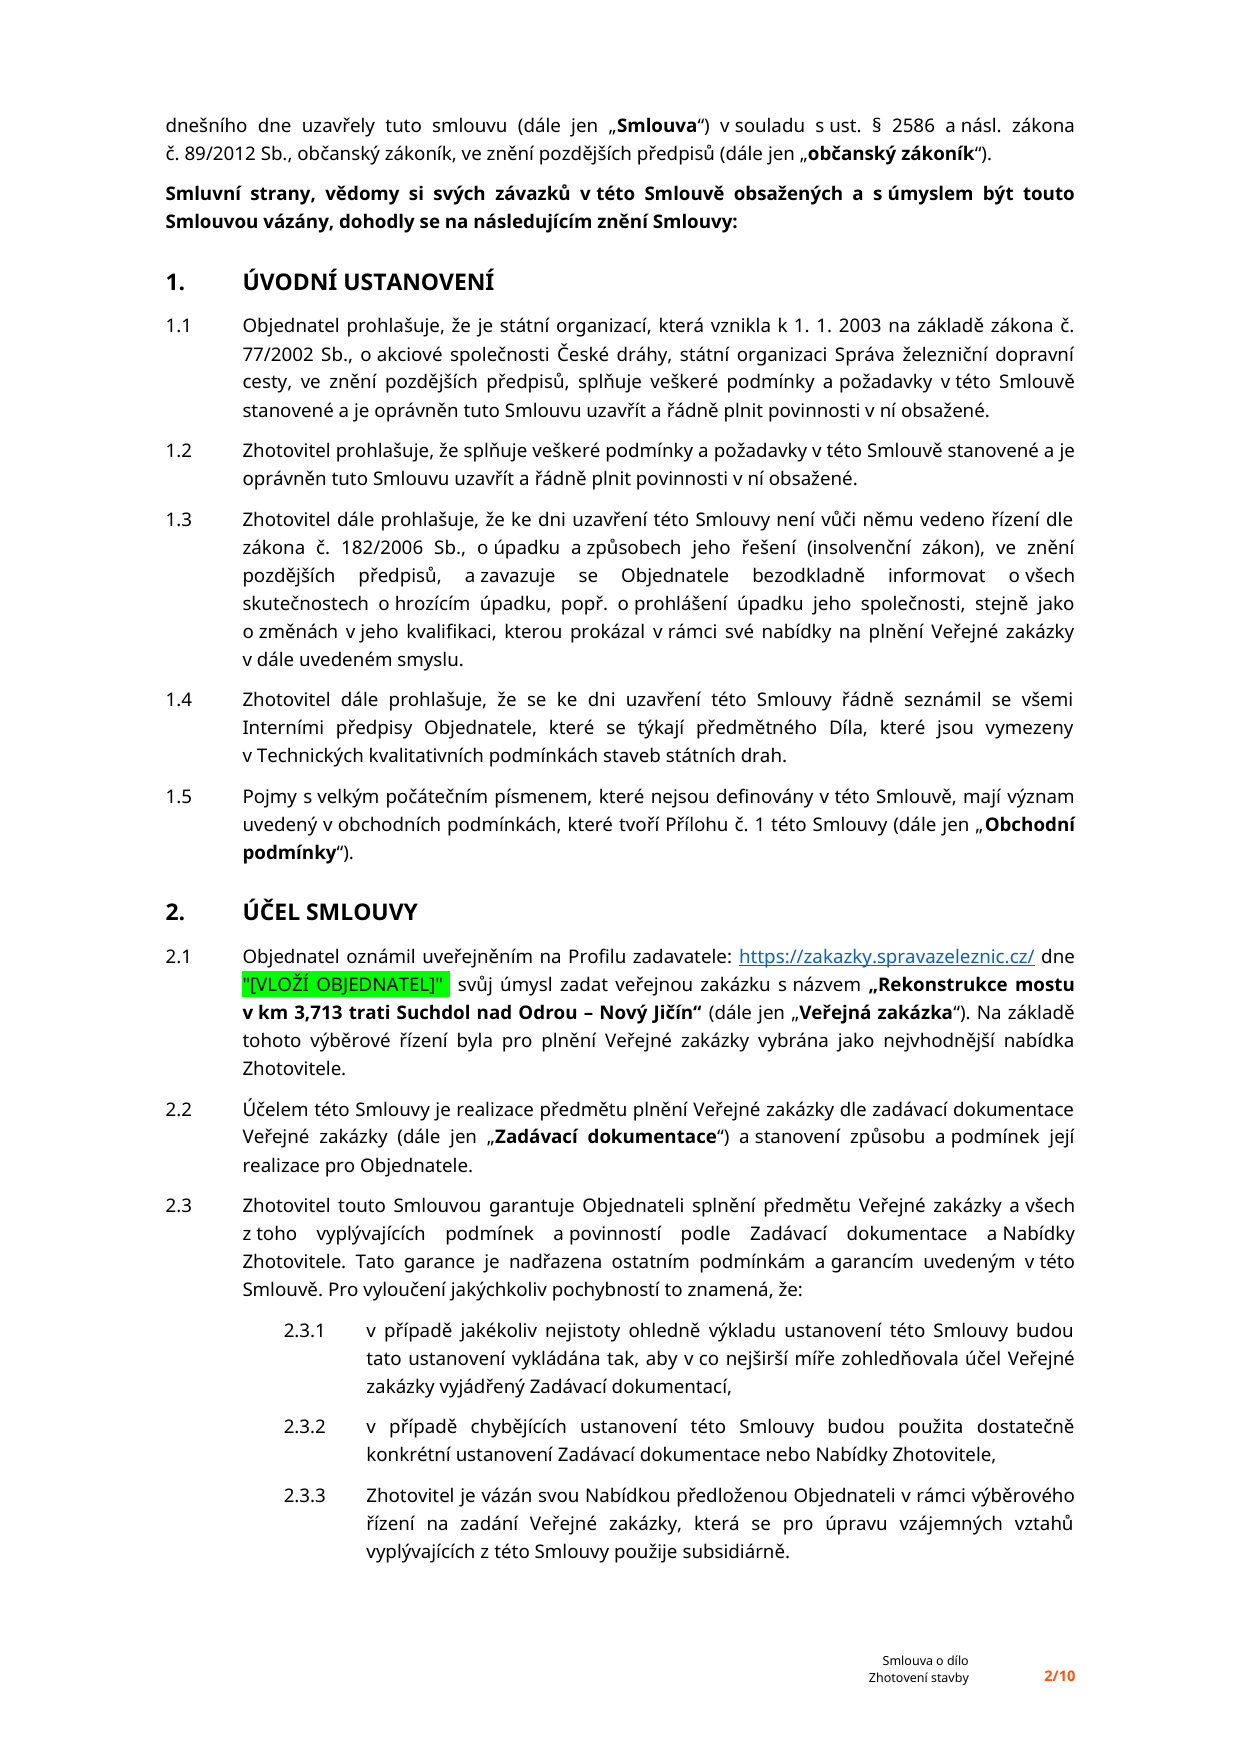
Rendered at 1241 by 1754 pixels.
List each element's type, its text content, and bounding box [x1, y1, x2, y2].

text Zhotovitel prohlašuje, že splňuje veškeré podmínky a požadavky v této Smlouvě stanovené a je oprávněn tuto Smlouvu uzavřít a řádně plnit povinnosti v ní obsažené. [165, 437, 1075, 491]
text Objednatel oznámil uveřejněním na Profilu zadavatele: https://zakazky.spravazeleznic.cz/ dne svůj úmysl zadat veřejnou zakázku s názvem „Rekonstrukce mostu v km 3,713 trati Suchdol nad Odrou – Nový Jičín“ (dále jen „Veřejná zakázka“). Na základě tohoto výběrové řízení byla pro plnění Veřejné zakázky vybrána jako nejvhodnější nabídka Zhotovitele. [165, 943, 1075, 1081]
text Objednatel prohlašuje, že je státní organizací, která vznikla k 1. 1. 2003 na základě zákona č. 77/2002 Sb., o akciové společnosti České dráhy, státní organizaci Správa železniční dopravní cesty, ve znění pozdějších předpisů, splňuje veškeré podmínky a požadavky v této Smlouvě stanovené a je oprávněn tuto Smlouvu uzavřít a řádně plnit povinnosti v ní obsažené. [165, 313, 1075, 422]
text Účelem této Smlouvy je realizace předmětu plnění Veřejné zakázky dle zadávací dokumentace Veřejné zakázky (dále jen „Zadávací dokumentace“) a stanovení způsobu a podmínek její realizace pro Objednatele. [165, 1096, 1075, 1177]
text ÚVODNÍ USTANOVENÍ [165, 266, 1075, 297]
text ÚČEL SMLOUVY [165, 896, 1075, 928]
text Zhotovitel je vázán svou Nabídkou předloženou Objednateli v rámci výběrového řízení na zadání Veřejné zakázky, která se pro úpravu vzájemných vztahů vyplývajících z této Smlouvy použije subsidiárně. [283, 1482, 1075, 1564]
text dnešního dne uzavřely tuto smlouvu (dále jen „Smlouva“) v souladu s ust. § 2586 a násl. zákona č. 89/2012 Sb., občanský zákoník, ve znění pozdějších předpisů (dále jen „občanský zákoník“). [165, 112, 1075, 166]
text Zhotovitel dále prohlašuje, že ke dni uzavření této Smlouvy není vůči němu vedeno řízení dle zákona č. 182/2006 Sb., o úpadku a způsobech jeho řešení (insolvenční zákon), ve znění pozdějších předpisů, a zavazuje se Objednatele bezodkladně informovat o všech skutečnostech o hrozícím úpadku, popř. o prohlášení úpadku jeho společnosti, stejně jako o změnách v jeho kvalifikaci, kterou prokázal v rámci své nabídky na plnění Veřejné zakázky v dále uvedeném smyslu. [165, 506, 1075, 672]
text Zhotovitel dále prohlašuje, že se ke dni uzavření této Smlouvy řádně seznámil se všemi Interními předpisy Objednatele, které se týkají předmětného Díla, které jsou vymezeny v Technických kvalitativních podmínkách staveb státních drah. [165, 687, 1075, 768]
text v případě jakékoliv nejistoty ohledně výkladu ustanovení této Smlouvy budou tato ustanovení vykládána tak, aby v co nejširší míře zohledňovala účel Veřejné zakázky vyjádřený Zadávací dokumentací, [283, 1317, 1075, 1398]
text v případě chybějících ustanovení této Smlouvy budou použita dostatečně konkrétní ustanovení Zadávací dokumentace nebo Nabídky Zhotovitele, [283, 1413, 1075, 1467]
text Pojmy s velkým počátečním písmenem, které nejsou definovány v této Smlouvě, mají význam uvedený v obchodních podmínkách, které tvoří Přílohu č. 1 této Smlouvy (dále jen „Obchodní podmínky“). [165, 783, 1075, 865]
text Smluvní strany, vědomy si svých závazků v této Smlouvě obsažených a s úmyslem být touto Smlouvou vázány, dohodly se na následujícím znění Smlouvy: [165, 181, 1075, 234]
text Zhotovitel touto Smlouvou garantuje Objednateli splnění předmětu Veřejné zakázky a všech z toho vyplývajících podmínek a povinností podle Zadávací dokumentace a Nabídky Zhotovitele. Tato garance je nadřazena ostatním podmínkám a garancím uvedeným v této Smlouvě. Pro vyloučení jakýchkoliv pochybností to znamená, že: [165, 1192, 1075, 1302]
